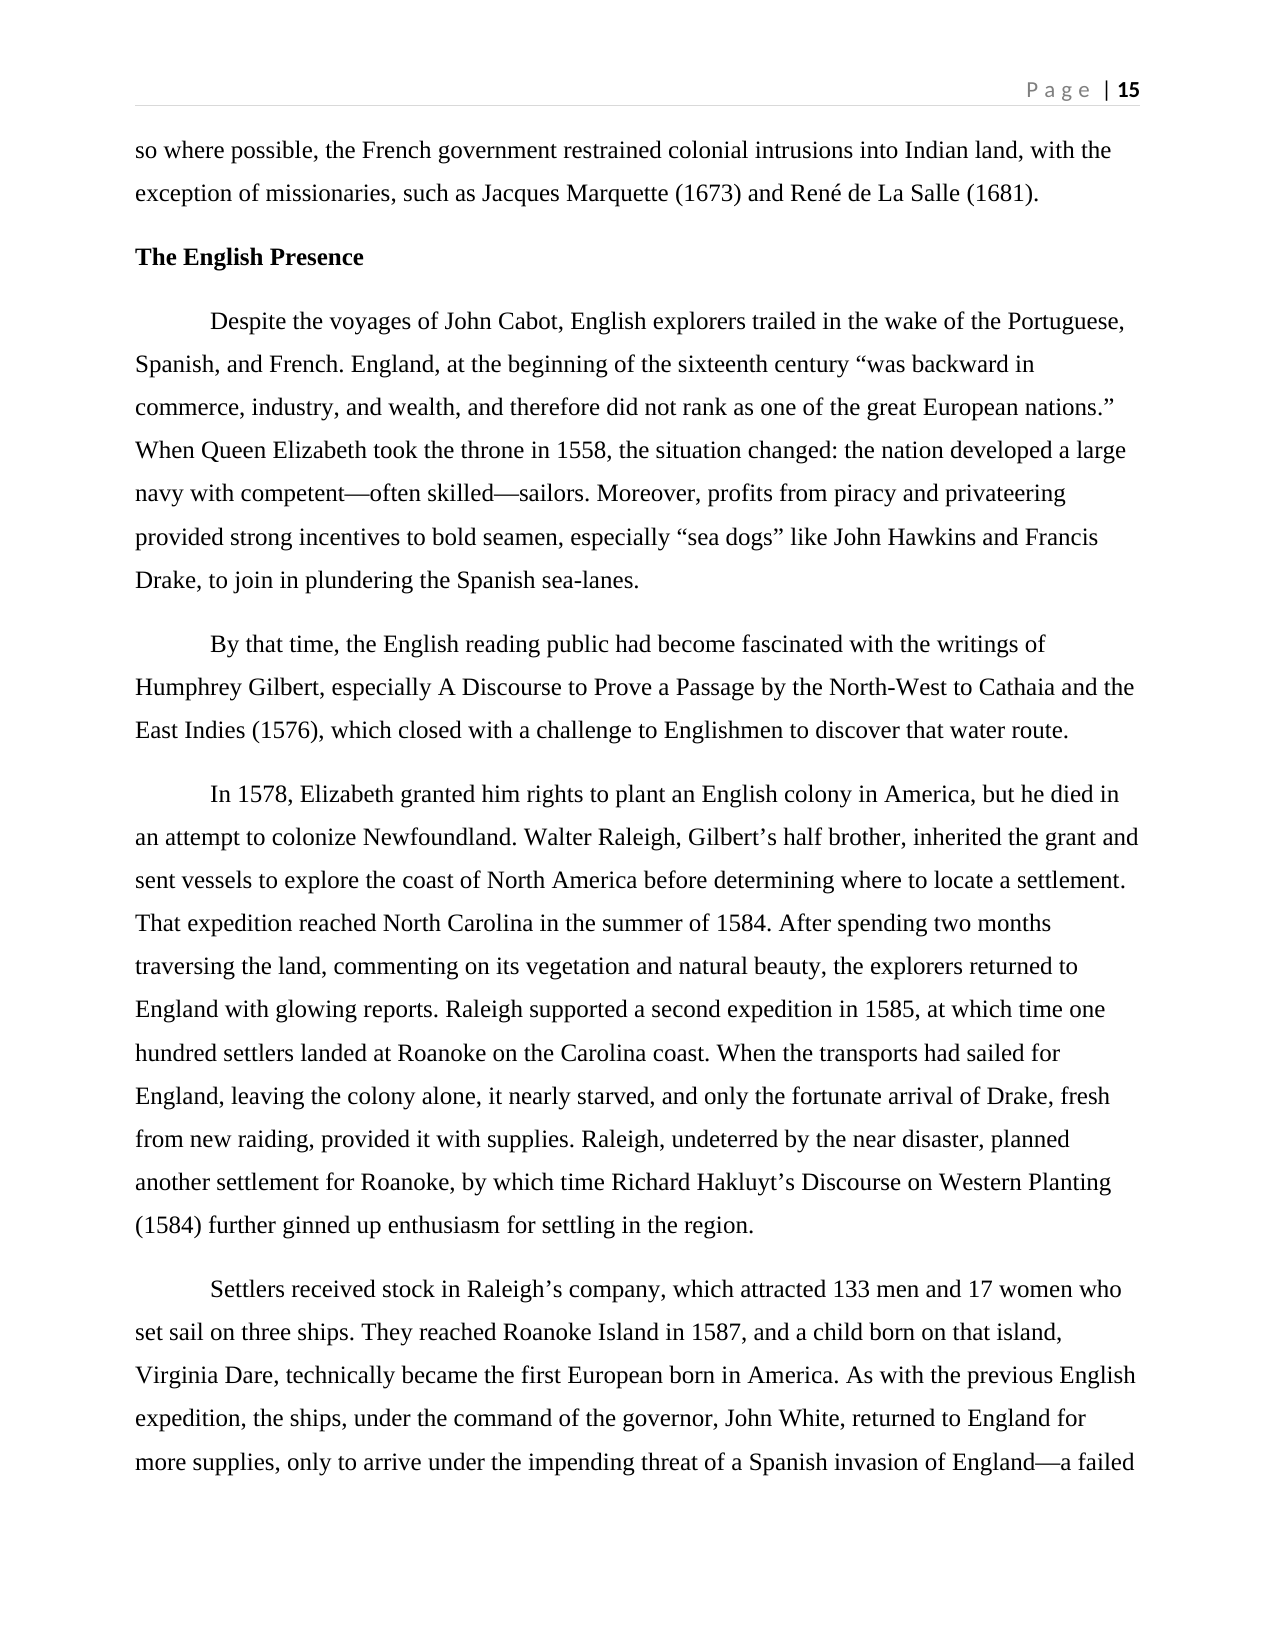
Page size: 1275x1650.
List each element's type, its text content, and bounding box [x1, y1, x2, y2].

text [135, 1274, 1140, 1475]
text Despite the voyages of John Cabot, English explorers trailed in the wake of the Portuguese, Spanish, and French. England, at the beginning of the sixteenth century “was backward in commerce, industry, and wealth, and therefore did not rank as one of the great European nations.” When Queen Elizabeth took the throne in 1558, the situation changed: the nation developed a large navy with competent—often skilled—sailors. Moreover, profits from piracy and privateering provided strong incentives to bold seamen, especially “sea dogs” like John Hawkins and Francis Drake, to join in plundering the Spanish sea-lanes. [135, 306, 1140, 593]
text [135, 135, 1140, 207]
text In 1578, Elizabeth granted him rights to plant an English colony in America, but he died in an attempt to colonize Newfoundland. Walter Raleigh, Gilbert’s half brother, inherited the grant and sent vessels to explore the coast of North America before determining where to locate a settlement. That expedition reached North Carolina in the summer of 1584. After spending two months traversing the land, commenting on its vegetation and natural beauty, the explorers returned to England with glowing reports. Raleigh supported a second expedition in 1585, at which time one hundred settlers landed at Roanoke on the Carolina coast. When the transports had sailed for England, leaving the colony alone, it nearly starved, and only the fortunate arrival of Drake, fresh from new raiding, provided it with supplies. Raleigh, undeterred by the near disaster, planned another settlement for Roanoke, by which time Richard Hakluyt’s Discourse on Western Planting (1584) further ginned up enthusiasm for settling in the region. [135, 779, 1140, 1239]
text By that time, the English reading public had become fascinated with the writings of Humphrey Gilbert, especially A Discourse to Prove a Passage by the North-West to Cathaia and the East Indies (1576), which closed with a challenge to Englishmen to discover that water route. [135, 629, 1140, 744]
text The English Presence [135, 242, 1140, 271]
